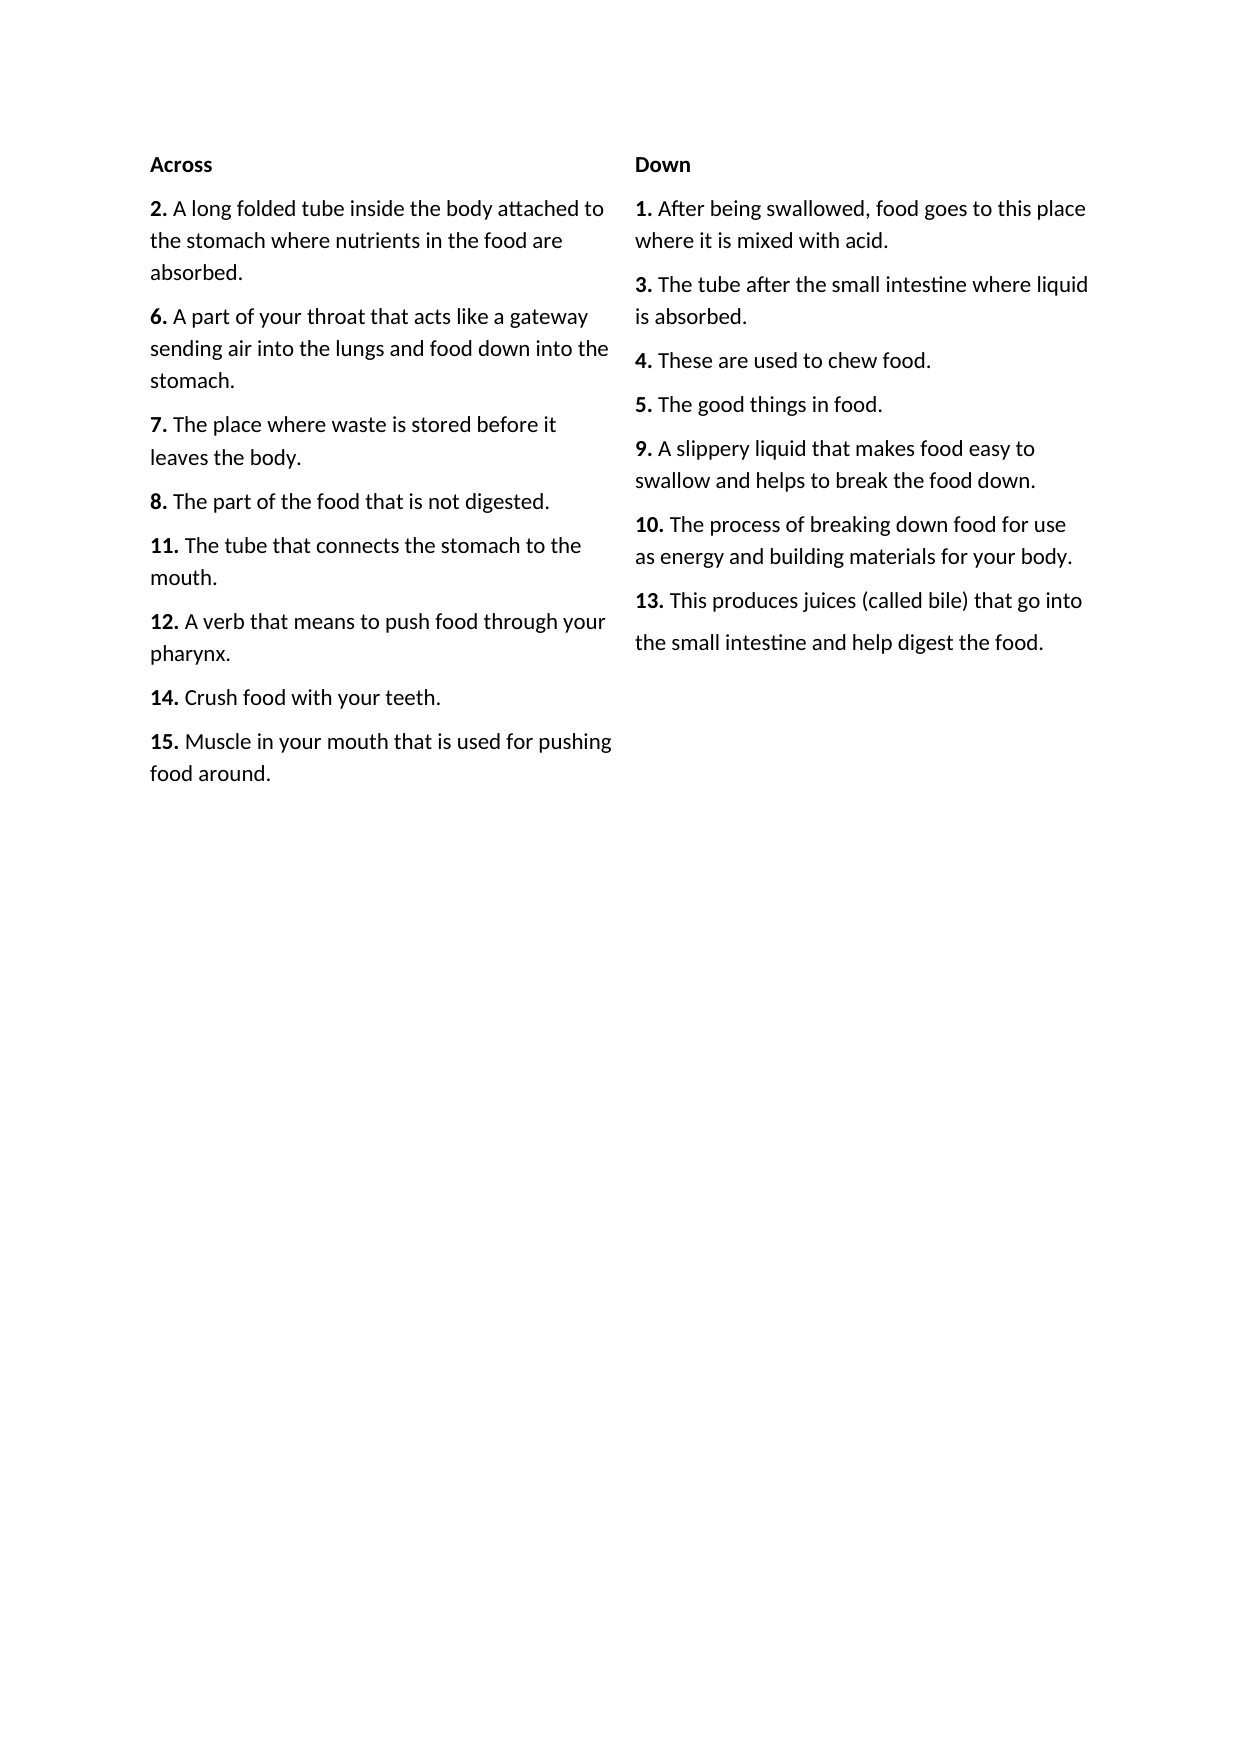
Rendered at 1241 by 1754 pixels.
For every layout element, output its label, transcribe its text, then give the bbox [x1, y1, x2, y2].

table_cell Down 1. After being swallowed, food goes to this place where it is mixed with acid. 3. The tube after the small intestine where liquid is absorbed. 4. These are used to chew food. 5. The good things in food. 9. A slippery liquid that makes food easy to swallow and helps to break the food down. 10. The process of breaking down food for use as energy and building materials for your body. 13. This produces juices (called bile) that go into the small intestine and help digest the food. [624, 150, 1101, 803]
table_cell Across 2. A long folded tube inside the body attached to the stomach where nutrients in the food are absorbed. 6. A part of your throat that acts like a gateway sending air into the lungs and food down into the stomach. 7. The place where waste is stored before it leaves the body. 8. The part of the food that is not digested. 11. The tube that connects the stomach to the mouth. 12. A verb that means to push food through your pharynx. 14. Crush food with your teeth. 15. Muscle in your mouth that is used for pushing food around. [139, 150, 624, 803]
